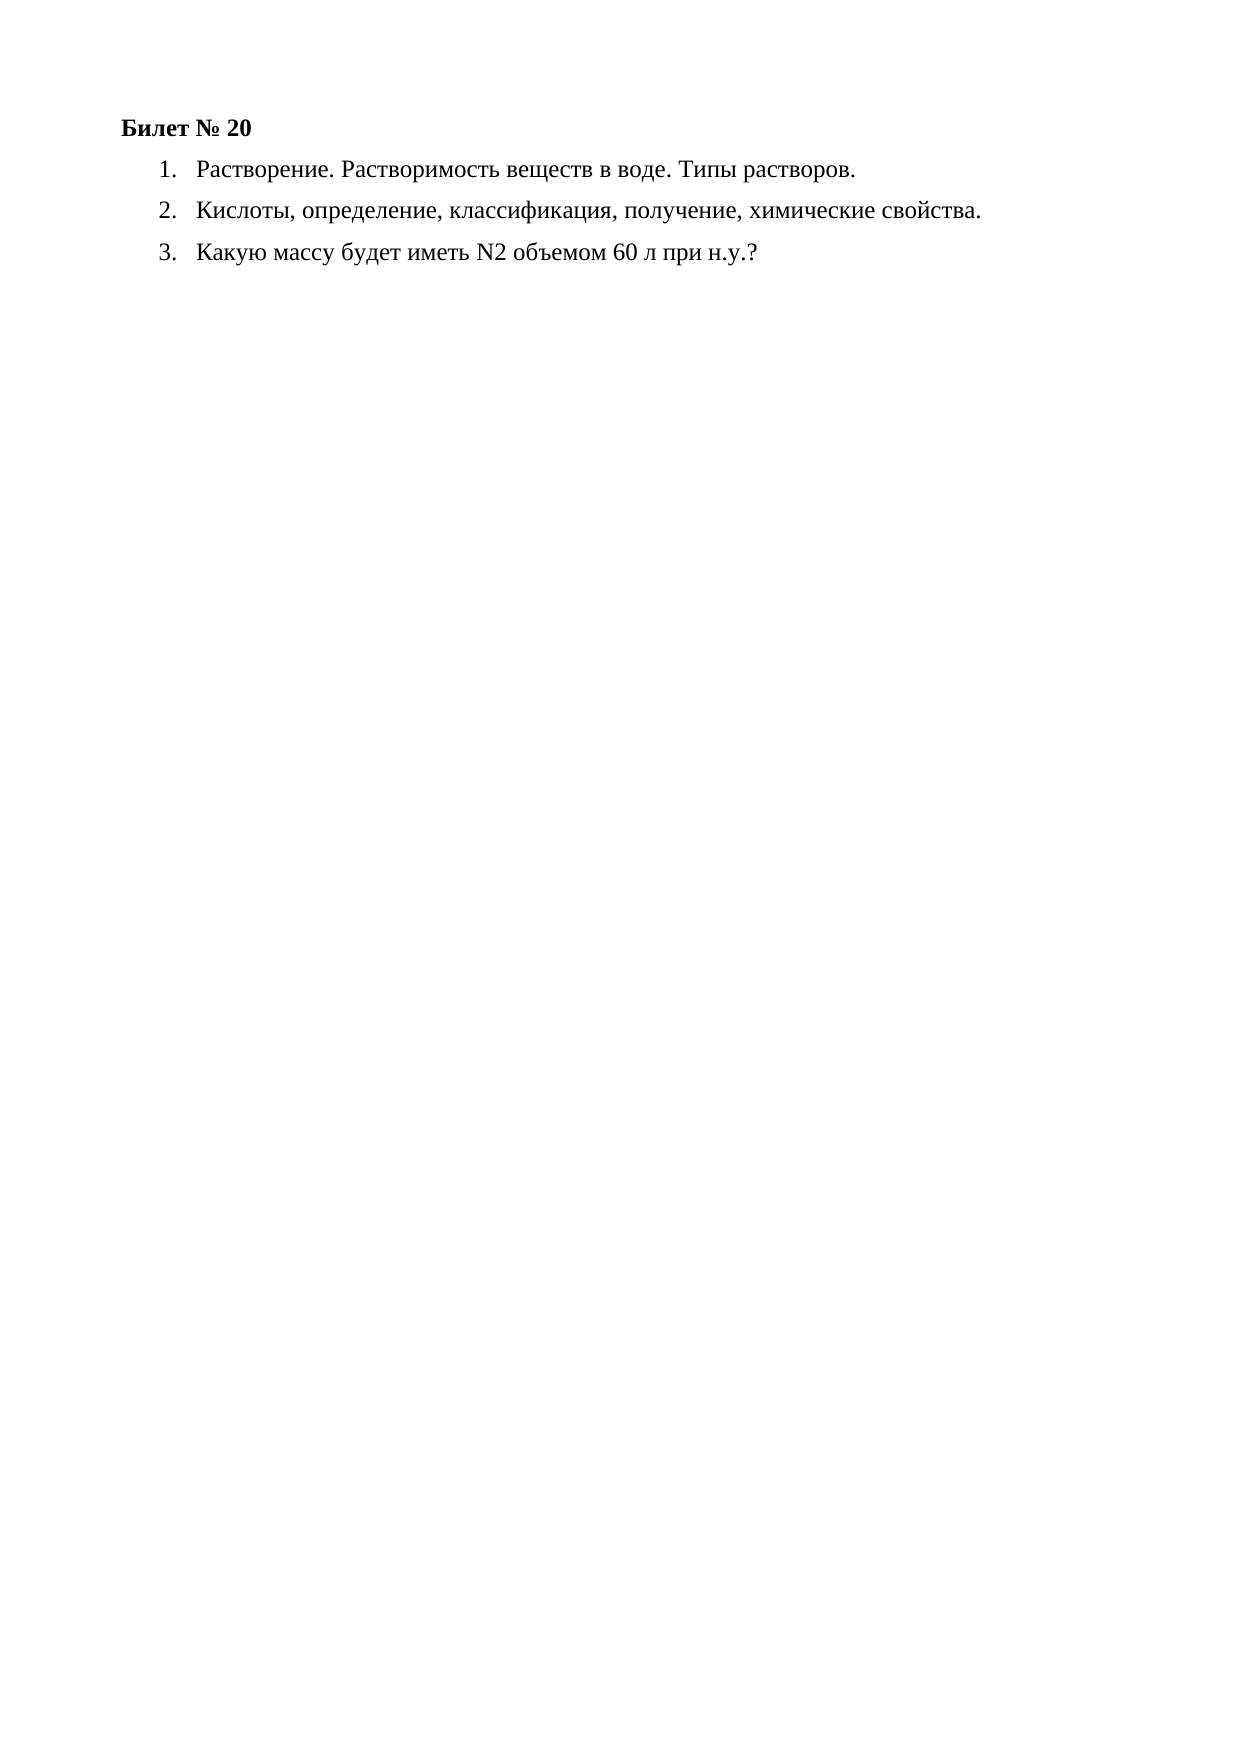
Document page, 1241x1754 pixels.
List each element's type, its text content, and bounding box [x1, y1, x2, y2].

list Какую массу будет иметь N2 объемом 60 л при н.у.? [158, 234, 1180, 265]
list Растворение. Растворимость веществ в воде. Типы растворов. [158, 152, 1180, 183]
list Кислоты, определение, классификация, получение, химические свойства. [158, 193, 1180, 224]
text Билет № 20 [121, 110, 1180, 142]
